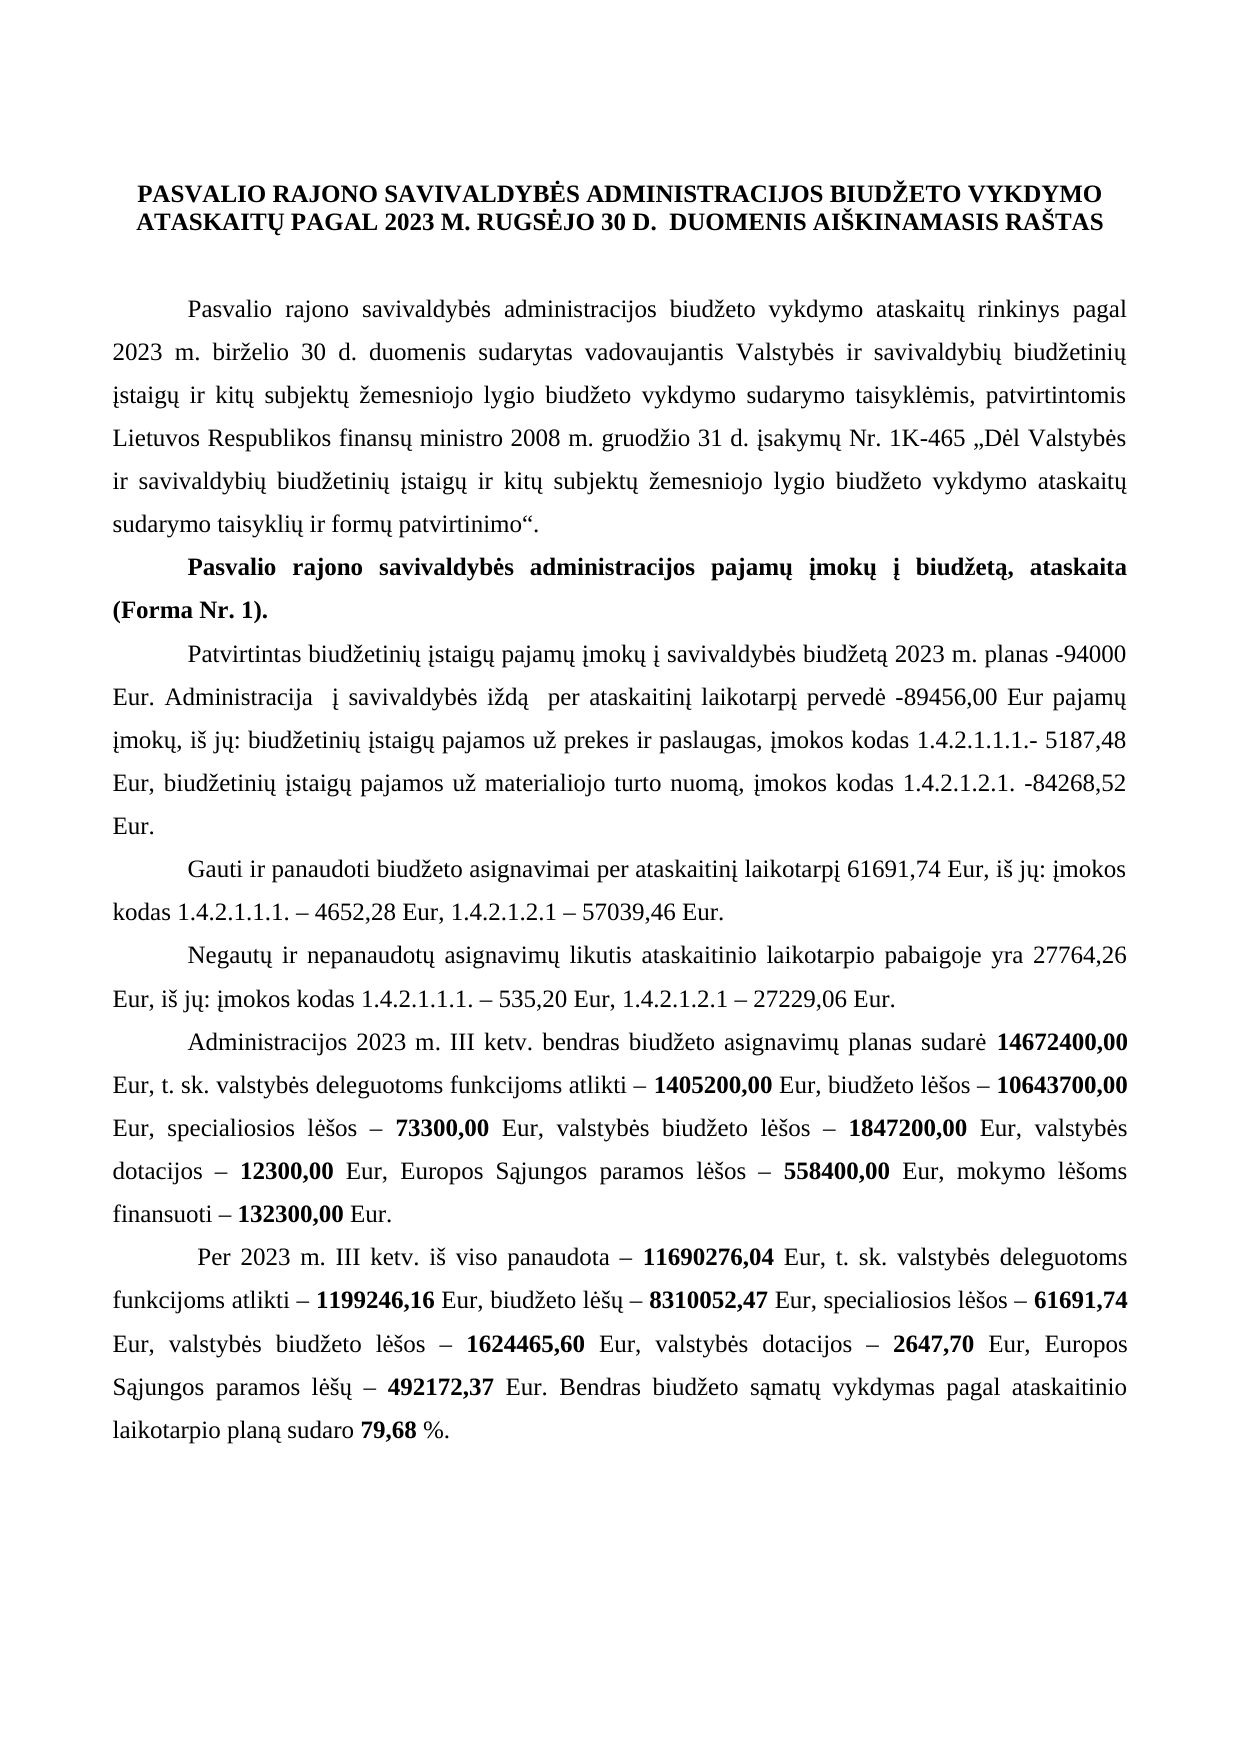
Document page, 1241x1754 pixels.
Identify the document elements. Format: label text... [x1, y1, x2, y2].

text Per 2023 m. III ketv. iš viso panaudota – 11690276,04 Eur, t. sk. valstybės deleguotoms funkcijoms atlikti – 1199246,16 Eur, biudžeto lėšų – 8310052,47 Eur, specialiosios lėšos – 61691,74 Eur, valstybės biudžeto lėšos – 1624465,60 Eur, valstybės dotacijos – 2647,70 Eur, Europos Sąjungos paramos lėšų – 492172,37 Eur. Bendras biudžeto sąmatų vykdymas pagal ataskaitinio laikotarpio planą sudaro 79,68 %. [112, 1242, 1128, 1444]
text Negautų ir nepanaudotų asignavimų likutis ataskaitinio laikotarpio pabaigoje yra 27764,26 Eur, iš jų: įmokos kodas 1.4.2.1.1.1. – 535,20 Eur, 1.4.2.1.2.1 – 27229,06 Eur. [112, 941, 1128, 1012]
text Pasvalio rajono savivaldybės administracijos biudžeto vykdymo ataskaitų rinkinys pagal 2023 m. birželio 30 d. duomenis sudarytas vadovaujantis Valstybės ir savivaldybių biudžetinių įstaigų ir kitų subjektų žemesniojo lygio biudžeto vykdymo sudarymo taisyklėmis, patvirtintomis Lietuvos Respublikos finansų ministro 2008 m. gruodžio 31 d. įsakymų Nr. 1K-465 „Dėl Valstybės ir savivaldybių biudžetinių įstaigų ir kitų subjektų žemesniojo lygio biudžeto vykdymo ataskaitų sudarymo taisyklių ir formų patvirtinimo“. [112, 294, 1128, 538]
text Administracijos 2023 m. III ketv. bendras biudžeto asignavimų planas sudarė 14672400,00 Eur, t. sk. valstybės deleguotoms funkcijoms atlikti – 1405200,00 Eur, biudžeto lėšos – 10643700,00 Eur, specialiosios lėšos – 73300,00 Eur, valstybės biudžeto lėšos – 1847200,00 Eur, valstybės dotacijos – 12300,00 Eur, Europos Sąjungos paramos lėšos – 558400,00 Eur, mokymo lėšoms finansuoti – 132300,00 Eur. [112, 1027, 1128, 1228]
text Patvirtintas biudžetinių įstaigų pajamų įmokų į savivaldybės biudžetą 2023 m. planas -94000 Eur. Administracija į savivaldybės iždą per ataskaitinį laikotarpį pervedė -89456,00 Eur pajamų įmokų, iš jų: biudžetinių įstaigų pajamos už prekes ir paslaugas, įmokos kodas 1.4.2.1.1.1.- 5187,48 Eur, biudžetinių įstaigų pajamos už materialiojo turto nuomą, įmokos kodas 1.4.2.1.2.1. -84268,52 Eur. [112, 639, 1128, 840]
text Gauti ir panaudoti biudžeto asignavimai per ataskaitinį laikotarpį 61691,74 Eur, iš jų: įmokos kodas 1.4.2.1.1.1. – 4652,28 Eur, 1.4.2.1.2.1 – 57039,46 Eur. [112, 854, 1128, 926]
text PASVALIO RAJONO SAVIVALDYBĖS ADMINISTRACIJOS BIUDŽETO VYKDYMO ATASKAITŲ PAGAL 2023 M. RUGSĖJO 30 D. DUOMENIS AIŠKINAMASIS RAŠTAS [112, 179, 1128, 236]
text Pasvalio rajono savivaldybės administracijos pajamų įmokų į biudžetą, ataskaita (Forma Nr. 1). [112, 552, 1128, 624]
